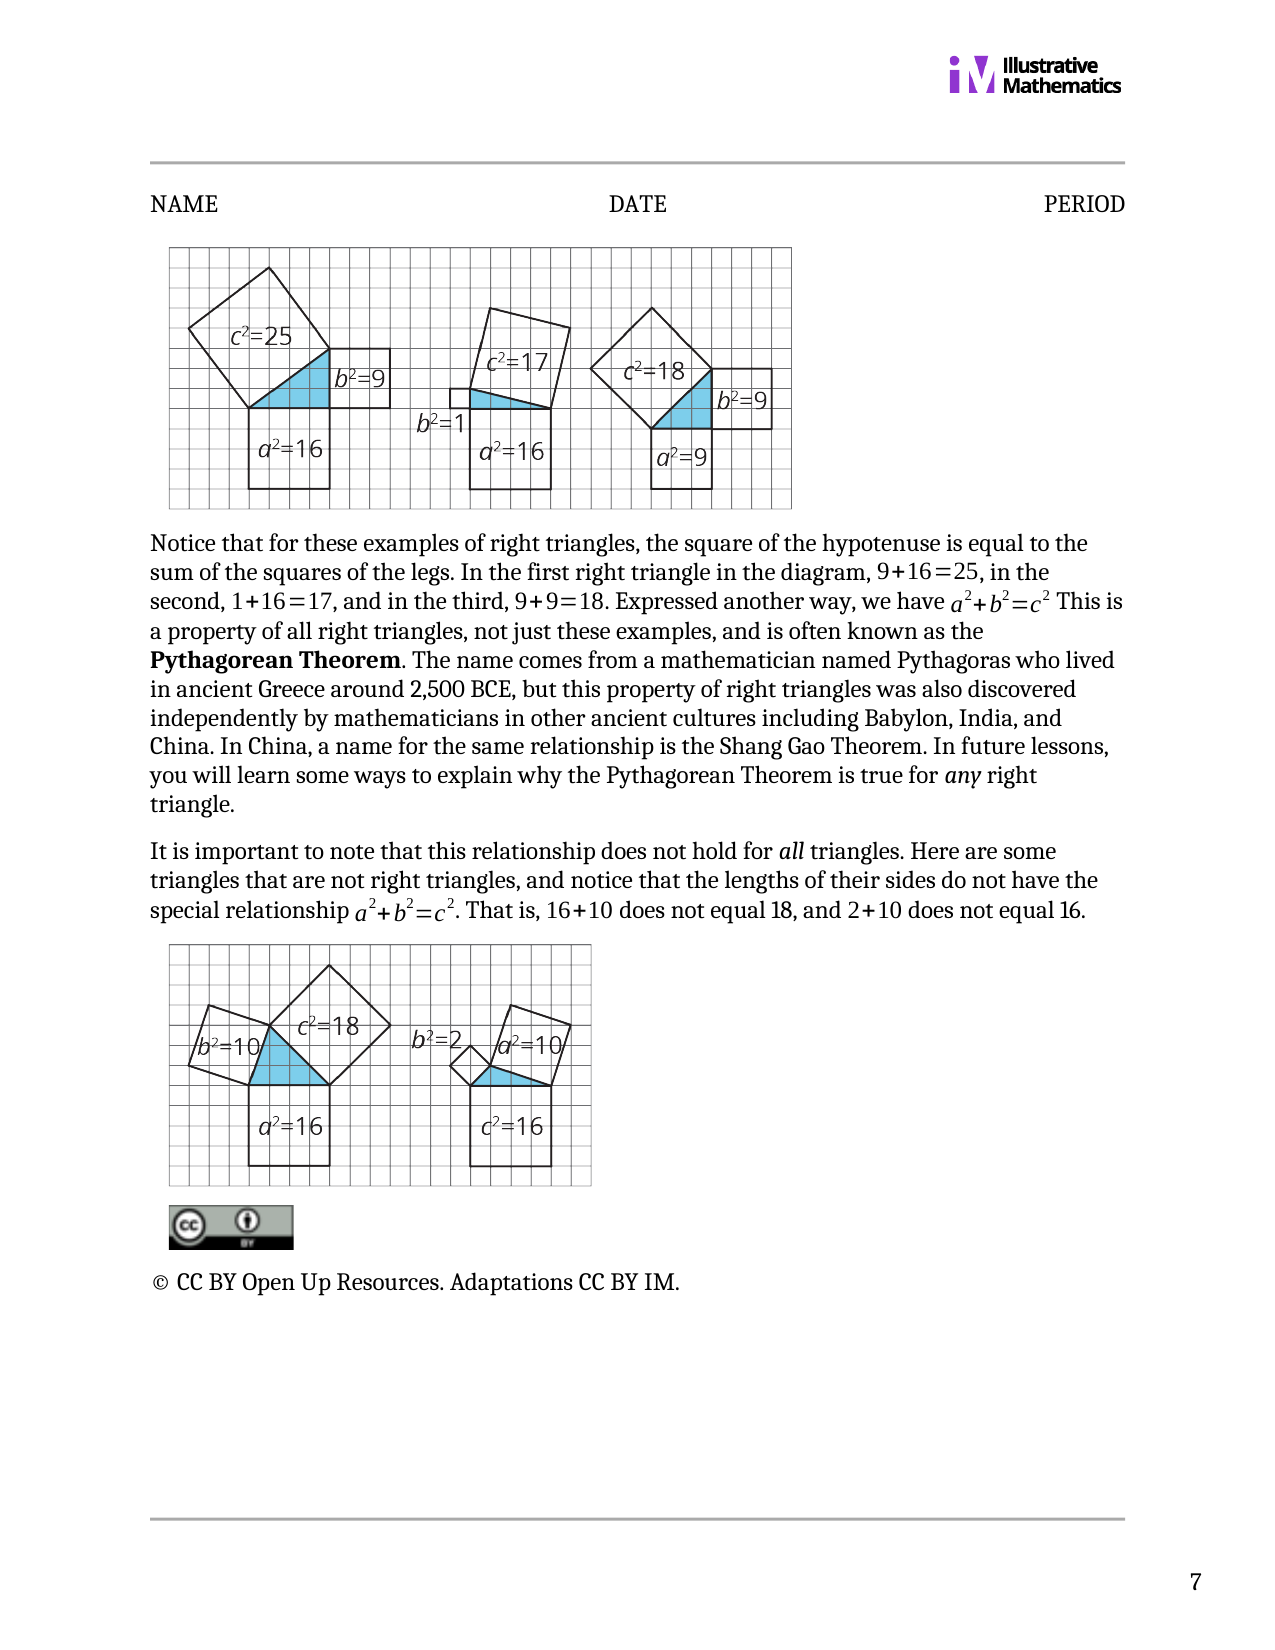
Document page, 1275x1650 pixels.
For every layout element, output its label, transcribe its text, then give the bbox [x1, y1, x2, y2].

picture [168, 247, 792, 510]
text © CC BY Open Up Resources. Adaptations CC BY IM. [150, 1268, 1125, 1297]
text It is important to note that this relationship does not hold for all triangles. Here are some triangles that are not right triangles, and notice that the lengths of their sides do not have the special relationship . That is, does not equal 18, and does not equal 16. [150, 837, 1125, 926]
text Notice that for these examples of right triangles, the square of the hypotenuse is equal to the sum of the squares of the legs. In the first right triangle in the diagram, , in the second, , and in the third, . Expressed another way, we have This is a property of all right triangles, not just these examples, and is often known as the Pythagorean Theorem. The name comes from a mathematician named Pythagoras who lived in ancient Greece around 2,500 BCE, but this property of right triangles was also discovered independently by mathematicians in other ancient cultures including Babylon, India, and China. In China, a name for the same relationship is the Shang Gao Theorem. In future lessons, you will learn some ways to explain why the Pythagorean Theorem is true for any right triangle. [150, 529, 1125, 818]
picture [949, 55, 1121, 93]
picture [168, 1205, 294, 1250]
picture [168, 944, 592, 1187]
